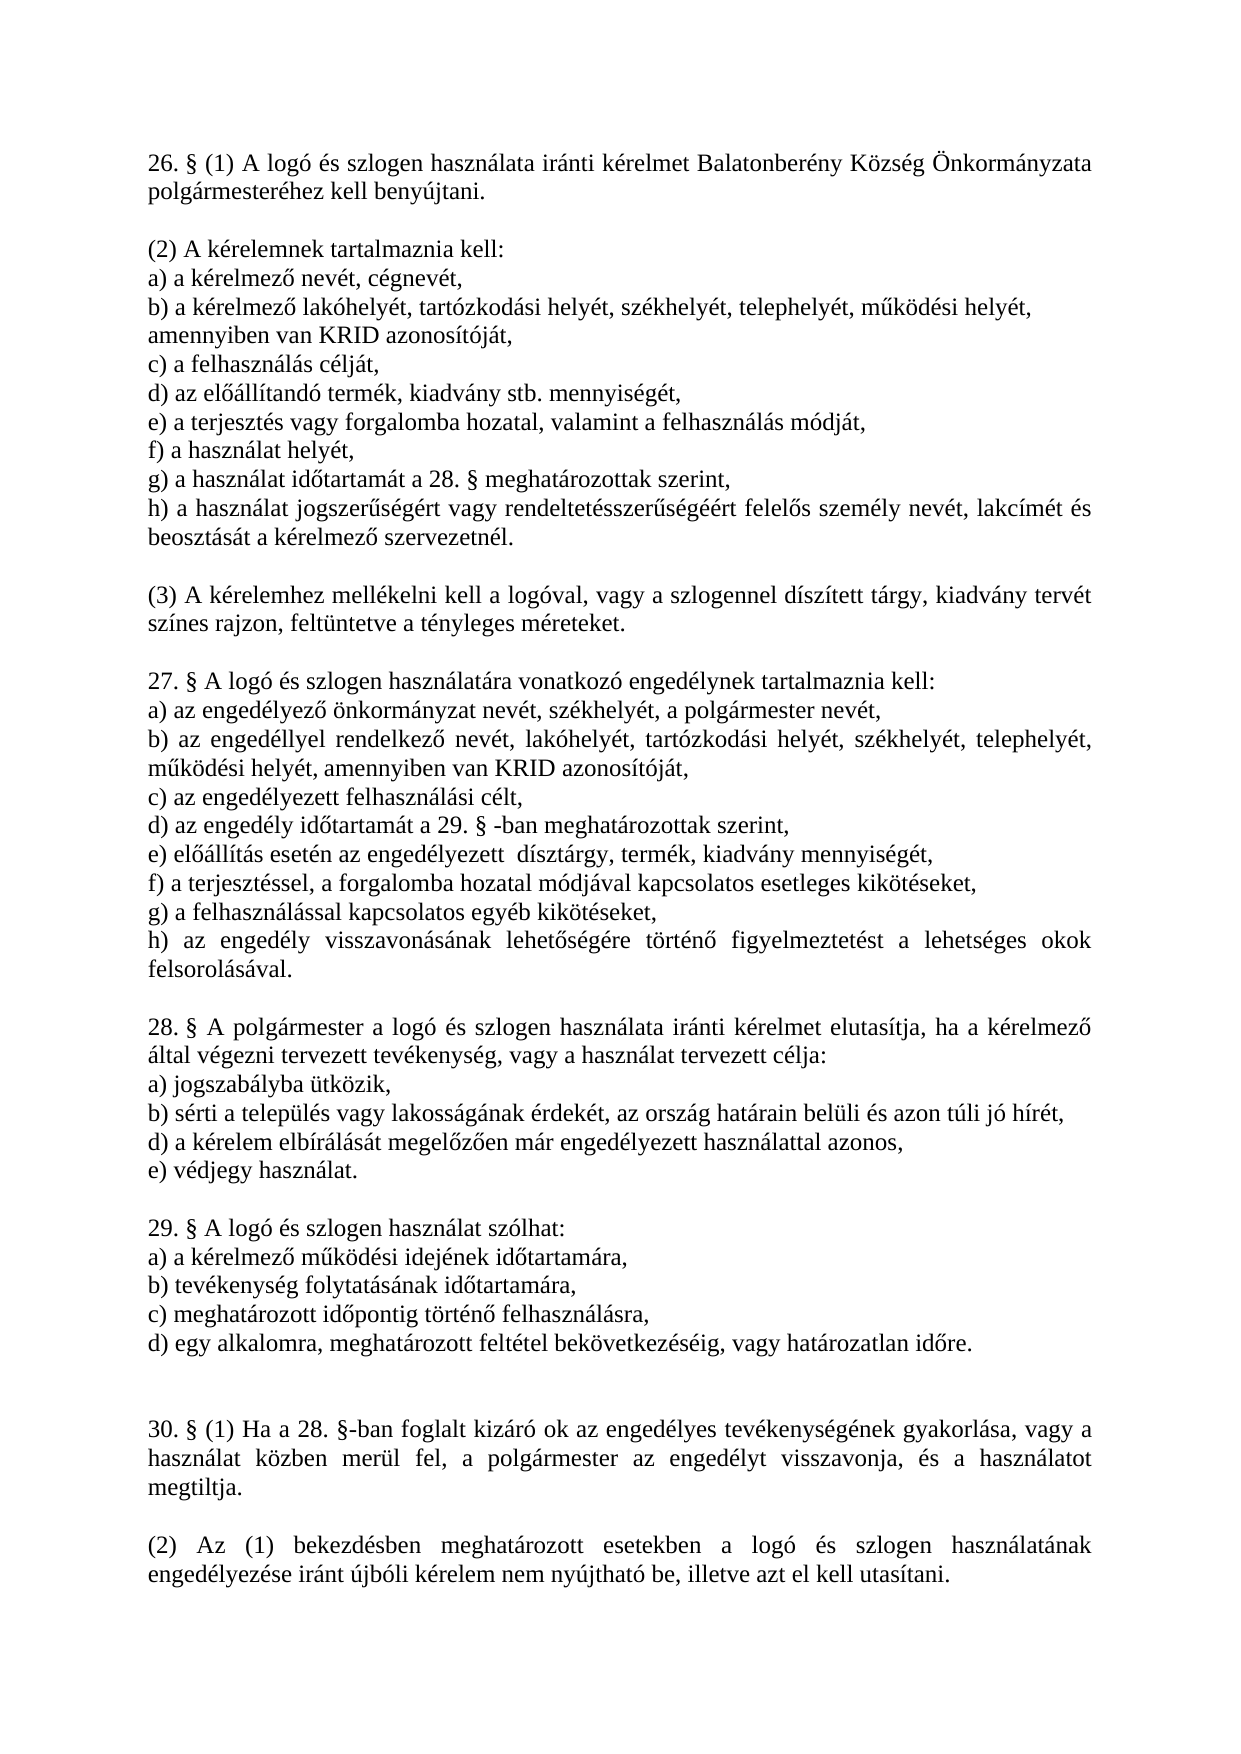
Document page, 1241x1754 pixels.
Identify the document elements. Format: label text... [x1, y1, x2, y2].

text 28. § A polgármester a logó és szlogen használata iránti kérelmet elutasítja, ha a kérelmező által végezni tervezett tevékenység, vagy a használat tervezett célja: [148, 1012, 1093, 1069]
text b) sérti a település vagy lakosságának érdekét, az ország határain belüli és azon túli jó hírét, [148, 1098, 1093, 1127]
text d) az engedély időtartamát a 29. § -ban meghatározottak szerint, [148, 810, 1093, 839]
text a) jogszabályba ütközik, [148, 1069, 1093, 1098]
text a) az engedélyező önkormányzat nevét, székhelyét, a polgármester nevét, [148, 695, 1093, 724]
text g) a felhasználással kapcsolatos egyéb kikötéseket, [148, 897, 1093, 925]
text e) a terjesztés vagy forgalomba hozatal, valamint a felhasználás módját, [148, 407, 1093, 436]
text 29. § A logó és szlogen használat szólhat: [148, 1213, 1093, 1242]
text e) védjegy használat. [148, 1155, 1093, 1184]
text a) a kérelmező nevét, cégnevét, [148, 263, 1093, 292]
text (3) A kérelemhez mellékelni kell a logóval, vagy a szlogennel díszített tárgy, kiadvány tervét színes rajzon, feltüntetve a tényleges méreteket. [148, 580, 1093, 637]
text a) a kérelmező működési idejének időtartamára, [148, 1242, 1093, 1270]
text c) meghatározott időpontig történő felhasználásra, [148, 1299, 1093, 1328]
text h) az engedély visszavonásának lehetőségére történő figyelmeztetést a lehetséges okok felsorolásával. [148, 925, 1093, 983]
text (2) Az (1) bekezdésben meghatározott esetekben a logó és szlogen használatának engedélyezése iránt újbóli kérelem nem nyújtható be, illetve azt el kell utasítani. [148, 1530, 1093, 1587]
text b) az engedéllyel rendelkező nevét, lakóhelyét, tartózkodási helyét, székhelyét, telephelyét, működési helyét, amennyiben van KRID azonosítóját, [148, 724, 1093, 782]
text d) a kérelem elbírálását megelőzően már engedélyezett használattal azonos, [148, 1127, 1093, 1155]
text 27. § A logó és szlogen használatára vonatkozó engedélynek tartalmaznia kell: [148, 666, 1093, 695]
text b) tevékenység folytatásának időtartamára, [148, 1270, 1093, 1299]
text c) az engedélyezett felhasználási célt, [148, 782, 1093, 810]
text f) a használat helyét, [148, 436, 1093, 464]
text 30. § (1) Ha a 28. §-ban foglalt kizáró ok az engedélyes tevékenységének gyakorlása, vagy a használat közben merül fel, a polgármester az engedélyt visszavonja, és a használatot megtiltja. [148, 1414, 1093, 1501]
text c) a felhasználás célját, [148, 349, 1093, 378]
text g) a használat időtartamát a 28. § meghatározottak szerint, [148, 464, 1093, 493]
text (2) A kérelemnek tartalmaznia kell: [148, 234, 1093, 263]
text b) a kérelmező lakóhelyét, tartózkodási helyét, székhelyét, telephelyét, működési helyét, amennyiben van KRID azonosítóját, [148, 292, 1093, 349]
text e) előállítás esetén az engedélyezett dísztárgy, termék, kiadvány mennyiségét, [148, 839, 1093, 868]
text d) egy alkalomra, meghatározott feltétel bekövetkezéséig, vagy határozatlan időre. [148, 1328, 1093, 1357]
text d) az előállítandó termék, kiadvány stb. mennyiségét, [148, 378, 1093, 407]
text f) a terjesztéssel, a forgalomba hozatal módjával kapcsolatos esetleges kikötéseket, [148, 868, 1093, 897]
text h) a használat jogszerűségért vagy rendeltetésszerűségéért felelős személy nevét, lakcímét és beosztását a kérelmező szervezetnél. [148, 493, 1093, 551]
text 26. § (1) A logó és szlogen használata iránti kérelmet Balatonberény Község Önkormányzata polgármesteréhez kell benyújtani. [148, 148, 1093, 205]
